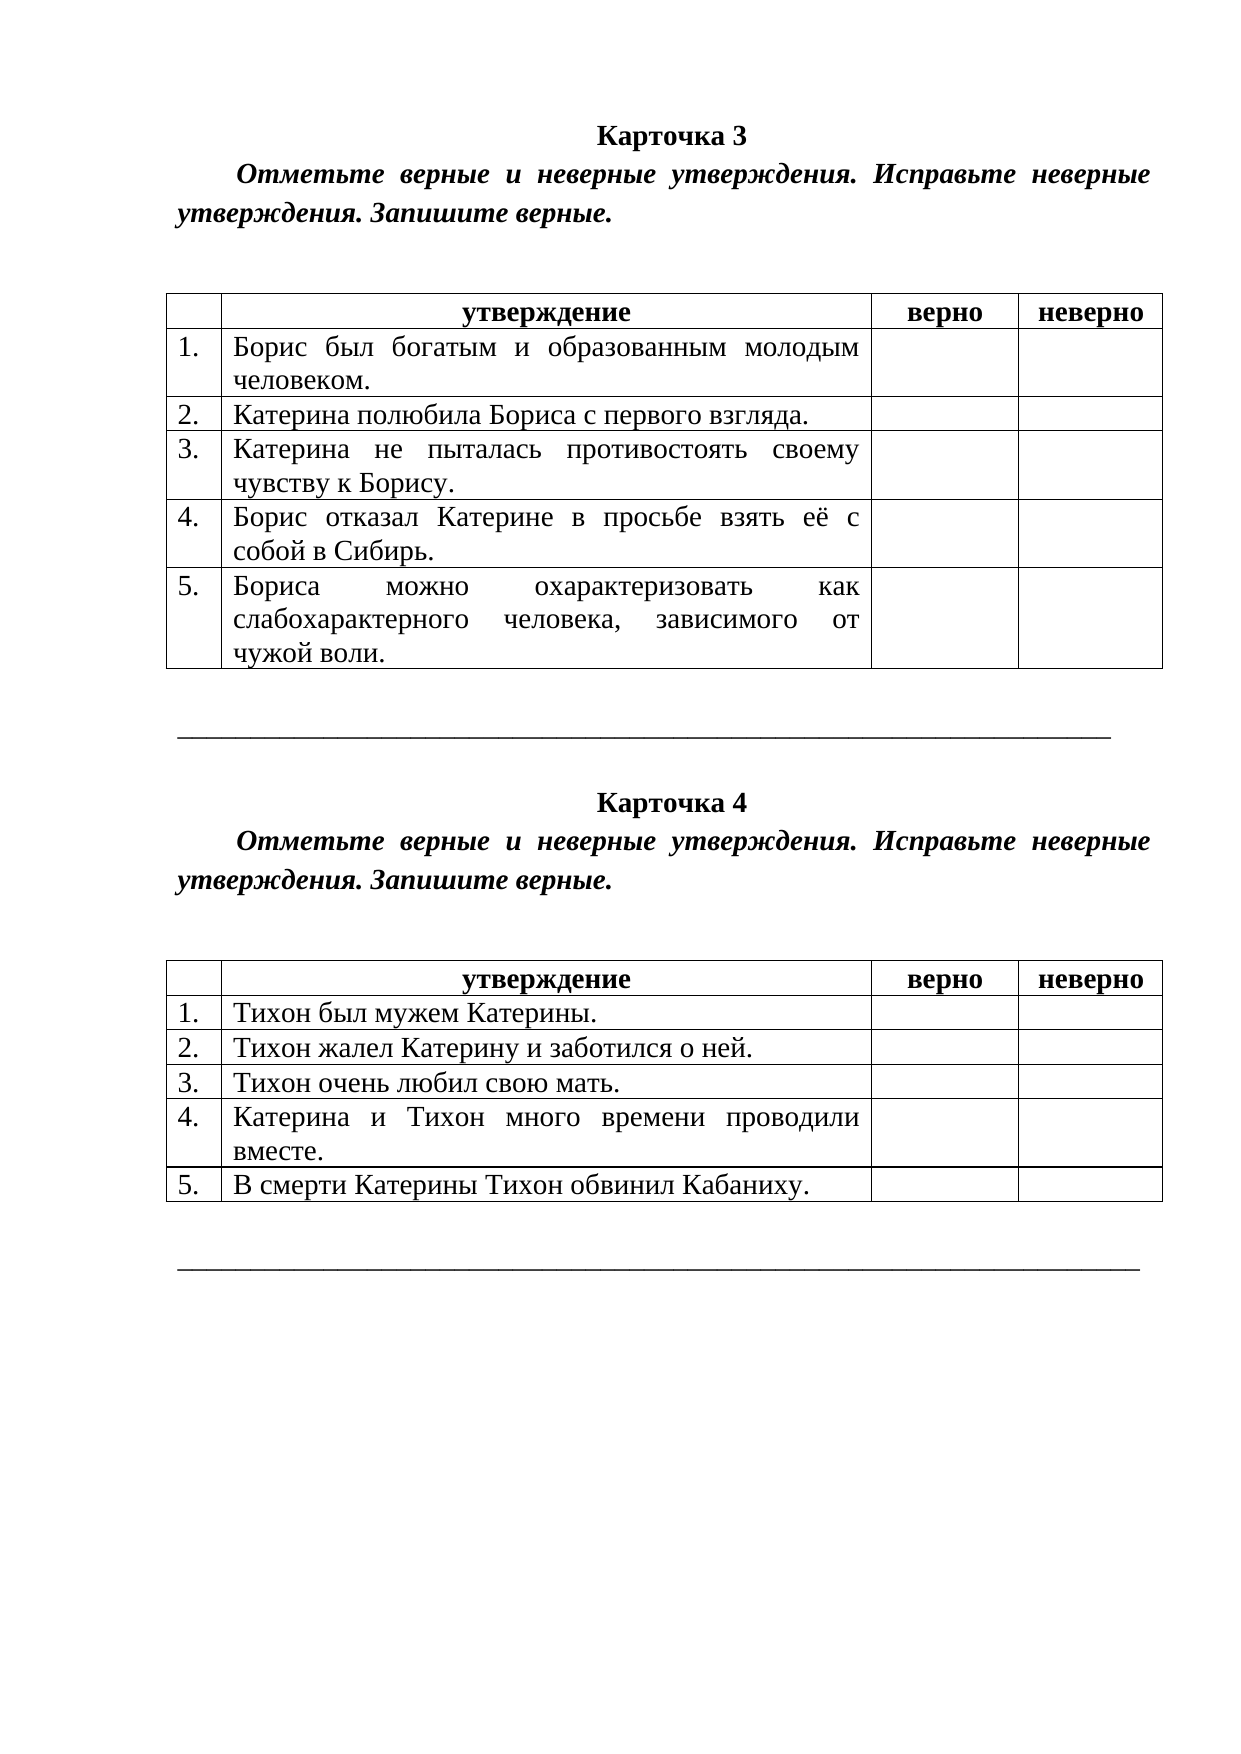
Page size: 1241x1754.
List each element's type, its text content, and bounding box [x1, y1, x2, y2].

table_cell [167, 397, 221, 430]
table_cell [1019, 1065, 1162, 1098]
table_cell [167, 1099, 221, 1166]
table_cell [872, 568, 1018, 668]
table_cell [167, 568, 221, 668]
table_header неверно [1019, 961, 1162, 994]
table_cell [1019, 329, 1162, 396]
table_header [167, 294, 221, 328]
table_cell [167, 1168, 221, 1201]
table_cell [872, 329, 1018, 396]
table_cell Тихон жалел Катерину и заботился о ней. [222, 1030, 871, 1064]
table_cell [1019, 996, 1162, 1029]
table_cell Катерина и Тихон много времени проводили вместе. [222, 1099, 871, 1166]
table_cell [872, 996, 1018, 1029]
table_cell [872, 1065, 1018, 1098]
table_cell [167, 500, 221, 567]
table_cell Катерина не пыталась противостоять своему чувству к Борису. [222, 431, 871, 498]
table_cell Борис отказал Катерине в просьбе взять её с собой в Сибирь. [222, 500, 871, 567]
table_header утверждение [222, 294, 871, 328]
list Карточка 4 [192, 785, 1152, 818]
table_cell [167, 329, 221, 396]
table_cell Борис был богатым и образованным молодым человеком. [222, 329, 871, 396]
list Отметьте верные и неверные утверждения. Исправьте неверные утверждения. Запишите верные. [177, 157, 1152, 229]
list Карточка 3 [192, 118, 1152, 152]
table_cell [872, 1030, 1018, 1064]
table_cell [167, 996, 221, 1029]
table_header [167, 961, 221, 994]
table_cell Тихон очень любил свою мать. [222, 1065, 871, 1098]
table_cell Тихон был мужем Катерины. [222, 996, 871, 1029]
table_cell [872, 431, 1018, 498]
table_cell [1019, 500, 1162, 567]
table_cell В смерти Катерины Тихон обвинил Кабаниху. [222, 1168, 871, 1201]
table_cell [167, 1030, 221, 1064]
table_header неверно [1019, 294, 1162, 328]
table_cell [872, 500, 1018, 567]
table_cell [167, 1065, 221, 1098]
list Отметьте верные и неверные утверждения. Исправьте неверные утверждения. Запишите верные. [177, 823, 1152, 896]
table_cell [1019, 1168, 1162, 1201]
table_cell [167, 431, 221, 498]
table_cell [1019, 568, 1162, 668]
table_cell Бориса можно охарактеризовать как слабохарактерного человека, зависимого от чужой воли. [222, 568, 871, 668]
table_cell [872, 397, 1018, 430]
table_header верно [872, 294, 1018, 328]
table_cell [1019, 1030, 1162, 1064]
table_cell Катерина полюбила Бориса с первого взгляда. [222, 397, 871, 430]
table_header верно [872, 961, 1018, 994]
table_cell [1019, 1099, 1162, 1166]
list ________________________________________________________________ [177, 708, 1152, 741]
table_header утверждение [222, 961, 871, 994]
table_cell [1019, 397, 1162, 430]
table_cell [872, 1168, 1018, 1201]
list __________________________________________________________________ [177, 1241, 1152, 1274]
table_cell [1019, 431, 1162, 498]
table_cell [872, 1099, 1018, 1166]
